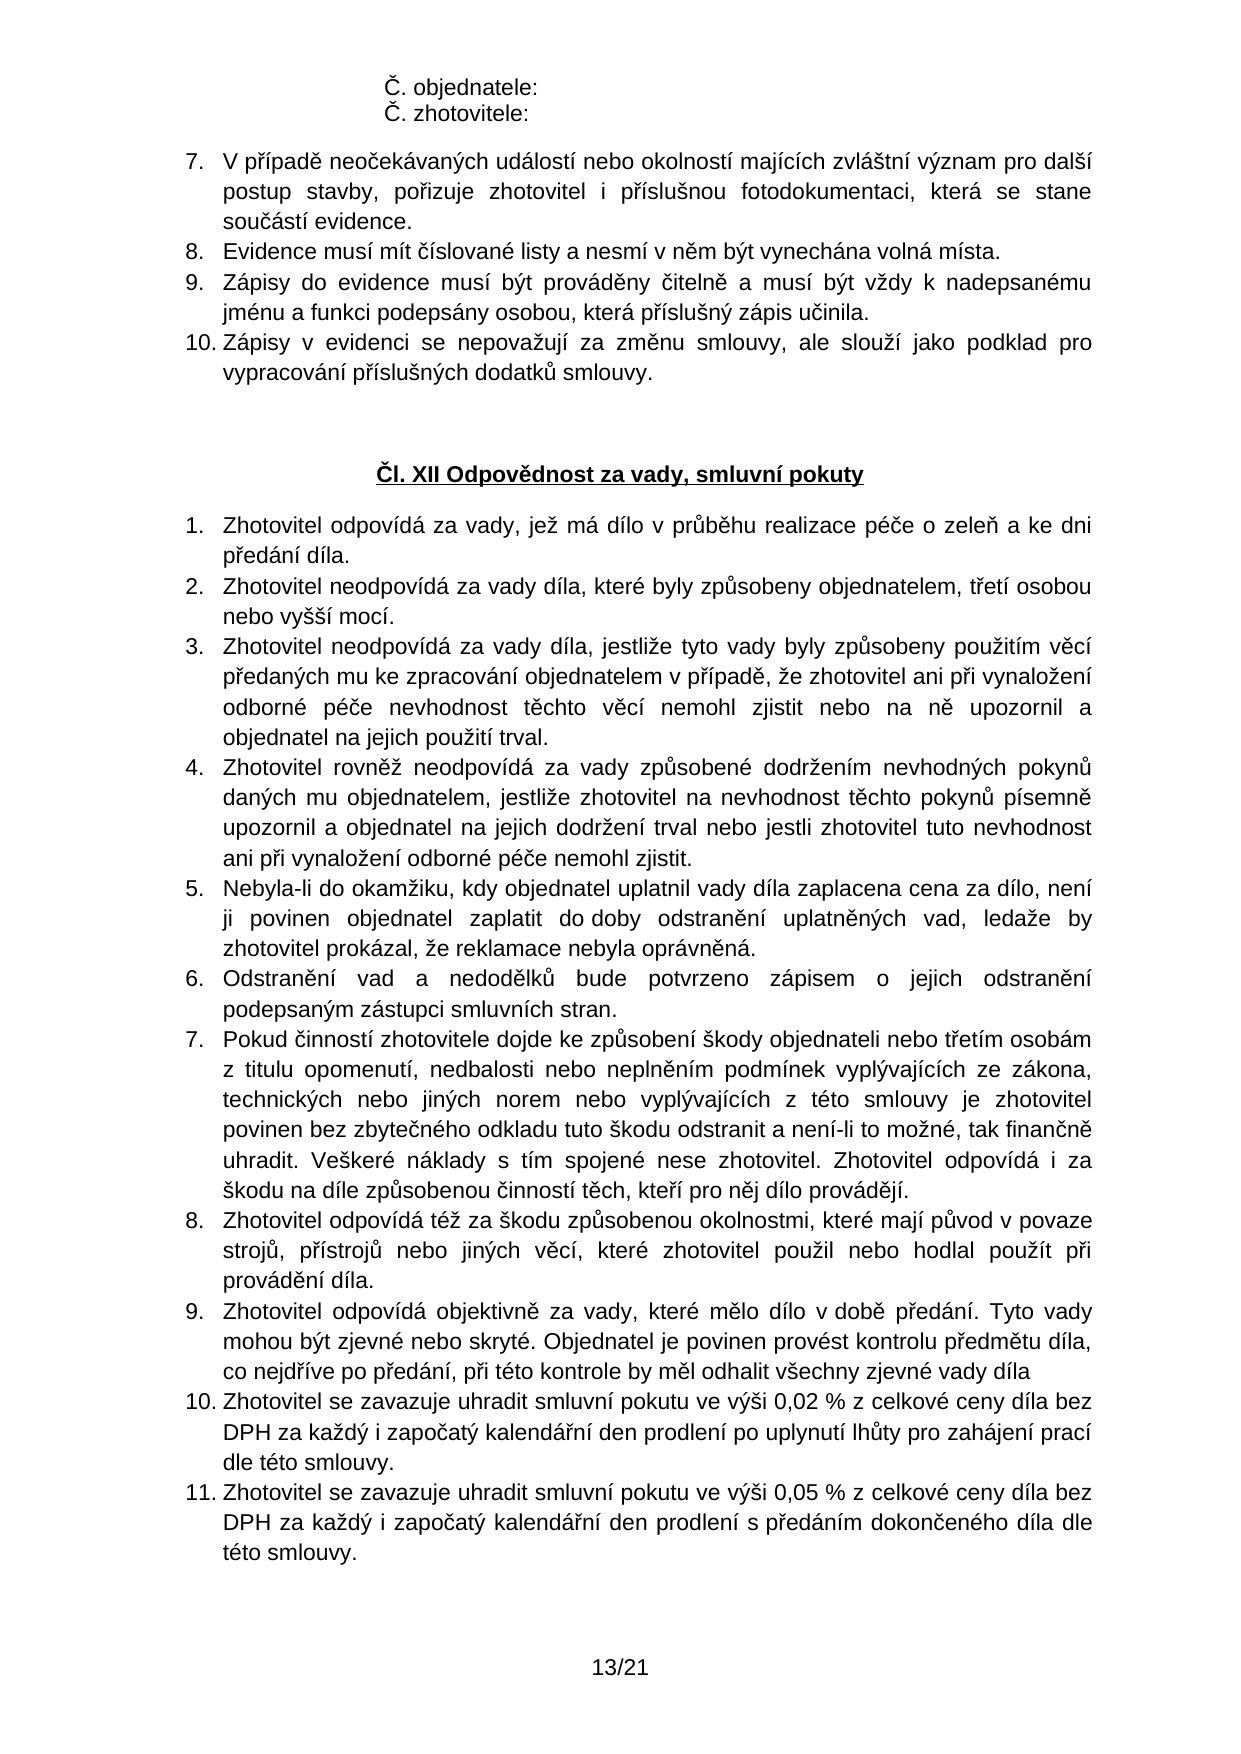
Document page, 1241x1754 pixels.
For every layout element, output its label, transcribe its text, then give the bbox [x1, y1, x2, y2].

list Zápisy do evidence musí být prováděny čitelně a musí být vždy k nadepsanému jménu a funkci podepsány osobou, která příslušný zápis učinila. [185, 268, 1093, 325]
list Evidence musí mít číslované listy a nesmí v něm být vynechána volná místa. [185, 238, 1093, 264]
list Odstranění vad a nedodělků bude potvrzeno zápisem o jejich odstranění podepsaným zástupci smluvních stran. [185, 965, 1093, 1022]
list Zhotovitel se zavazuje uhradit smluvní pokutu ve výši 0,05 % z celkové ceny díla bez DPH za každý i započatý kalendářní den prodlení s předáním dokončeného díla dle této smlouvy. [185, 1479, 1093, 1566]
list Pokud činností zhotovitele dojde ke způsobení škody objednateli nebo třetím osobám z titulu opomenutí, nedbalosti nebo neplněním podmínek vyplývajících ze zákona, technických nebo jiných norem nebo vyplývajících z této smlouvy je zhotovitel povinen bez zbytečného odkladu tuto škodu odstranit a není-li to možné, tak finančně uhradit. Veškeré náklady s tím spojené nese zhotovitel. Zhotovitel odpovídá i za škodu na díle způsobenou činností těch, kteří pro něj dílo provádějí. [185, 1026, 1093, 1203]
list Zhotovitel neodpovídá za vady díla, které byly způsobeny objednatelem, třetí osobou nebo vyšší mocí. [185, 573, 1093, 629]
list Zhotovitel se zavazuje uhradit smluvní pokutu ve výši 0,02 % z celkové ceny díla bez DPH za každý i započatý kalendářní den prodlení po uplynutí lhůty pro zahájení prací dle této smlouvy. [185, 1388, 1093, 1475]
list V případě neočekávaných událostí nebo okolností majících zvláštní význam pro další postup stavby, pořizuje zhotovitel i příslušnou fotodokumentaci, která se stane součástí evidence. [185, 148, 1093, 234]
text Čl. XII Odpovědnost za vady, smluvní pokuty [148, 461, 1093, 487]
list Zhotovitel neodpovídá za vady díla, jestliže tyto vady byly způsobeny použitím věcí předaných mu ke zpracování objednatelem v případě, že zhotovitel ani při vynaložení odborné péče nevhodnost těchto věcí nemohl zjistit nebo na ně upozornil a objednatel na jejich použití trval. [185, 633, 1093, 750]
list Zápisy v evidenci se nepovažují za změnu smlouvy, ale slouží jako podklad pro vypracování příslušných dodatků smlouvy. [185, 329, 1093, 385]
list Zhotovitel rovněž neodpovídá za vady způsobené dodržením nevhodných pokynů daných mu objednatelem, jestliže zhotovitel na nevhodnost těchto pokynů písemně upozornil a objednatel na jejich dodržení trval nebo jestli zhotovitel tuto nevhodnost ani při vynaložení odborné péče nemohl zjistit. [185, 754, 1093, 871]
list Zhotovitel odpovídá též za škodu způsobenou okolnostmi, které mají původ v povaze strojů, přístrojů nebo jiných věcí, které zhotovitel použil nebo hodlal použít při provádění díla. [185, 1207, 1093, 1294]
list Zhotovitel odpovídá za vady, jež má dílo v průběhu realizace péče o zeleň a ke dni předání díla. [185, 512, 1093, 569]
list Zhotovitel odpovídá objektivně za vady, které mělo dílo v době předání. Tyto vady mohou být zjevné nebo skryté. Objednatel je povinen provést kontrolu předmětu díla, co nejdříve po předání, při této kontrole by měl odhalit všechny zjevné vady díla [185, 1298, 1093, 1384]
list Nebyla-li do okamžiku, kdy objednatel uplatnil vady díla zaplacena cena za dílo, není ji povinen objednatel zaplatit do doby odstranění uplatněných vad, ledaže by zhotovitel prokázal, že reklamace nebyla oprávněná. [185, 875, 1093, 961]
